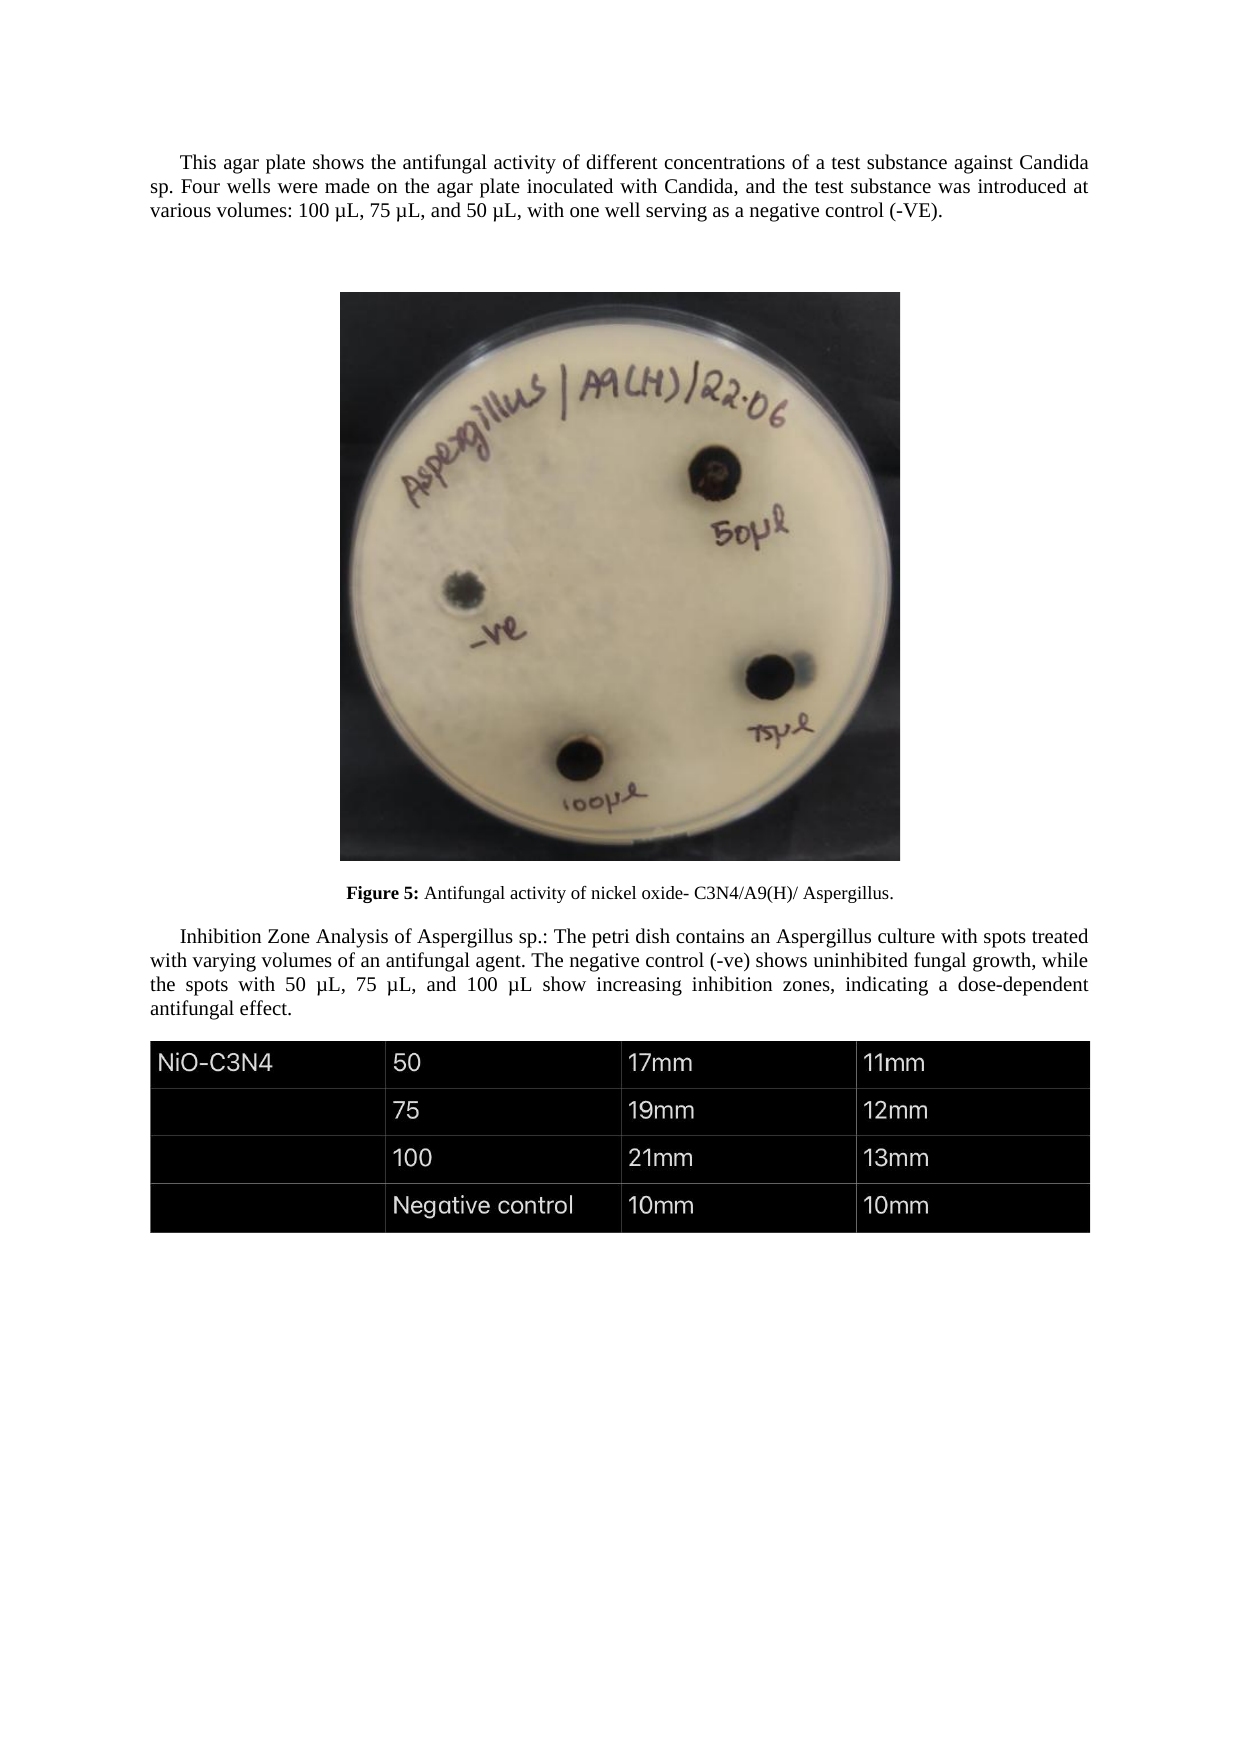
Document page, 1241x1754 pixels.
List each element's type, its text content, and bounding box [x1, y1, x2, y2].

picture [150, 1041, 1091, 1233]
picture [340, 292, 901, 861]
text This agar plate shows the antifungal activity of different concentrations of a test substance against Candida sp. Four wells were made on the agar plate inoculated with Candida, and the test substance was introduced at various volumes: 100 µL, 75 µL, and 50 µL, with one well serving as a negative control (-VE). [150, 150, 1090, 222]
text Figure 5: Antifungal activity of nickel oxide- C3N4/A9(H)/ Aspergillus. [150, 882, 1090, 903]
text Inhibition Zone Analysis of Aspergillus sp.: The petri dish contains an Aspergillus culture with spots treated with varying volumes of an antifungal agent. The negative control (-ve) shows uninhibited fungal growth, while the spots with 50 µL, 75 µL, and 100 µL show increasing inhibition zones, indicating a dose-dependent antifungal effect. [150, 924, 1090, 1020]
